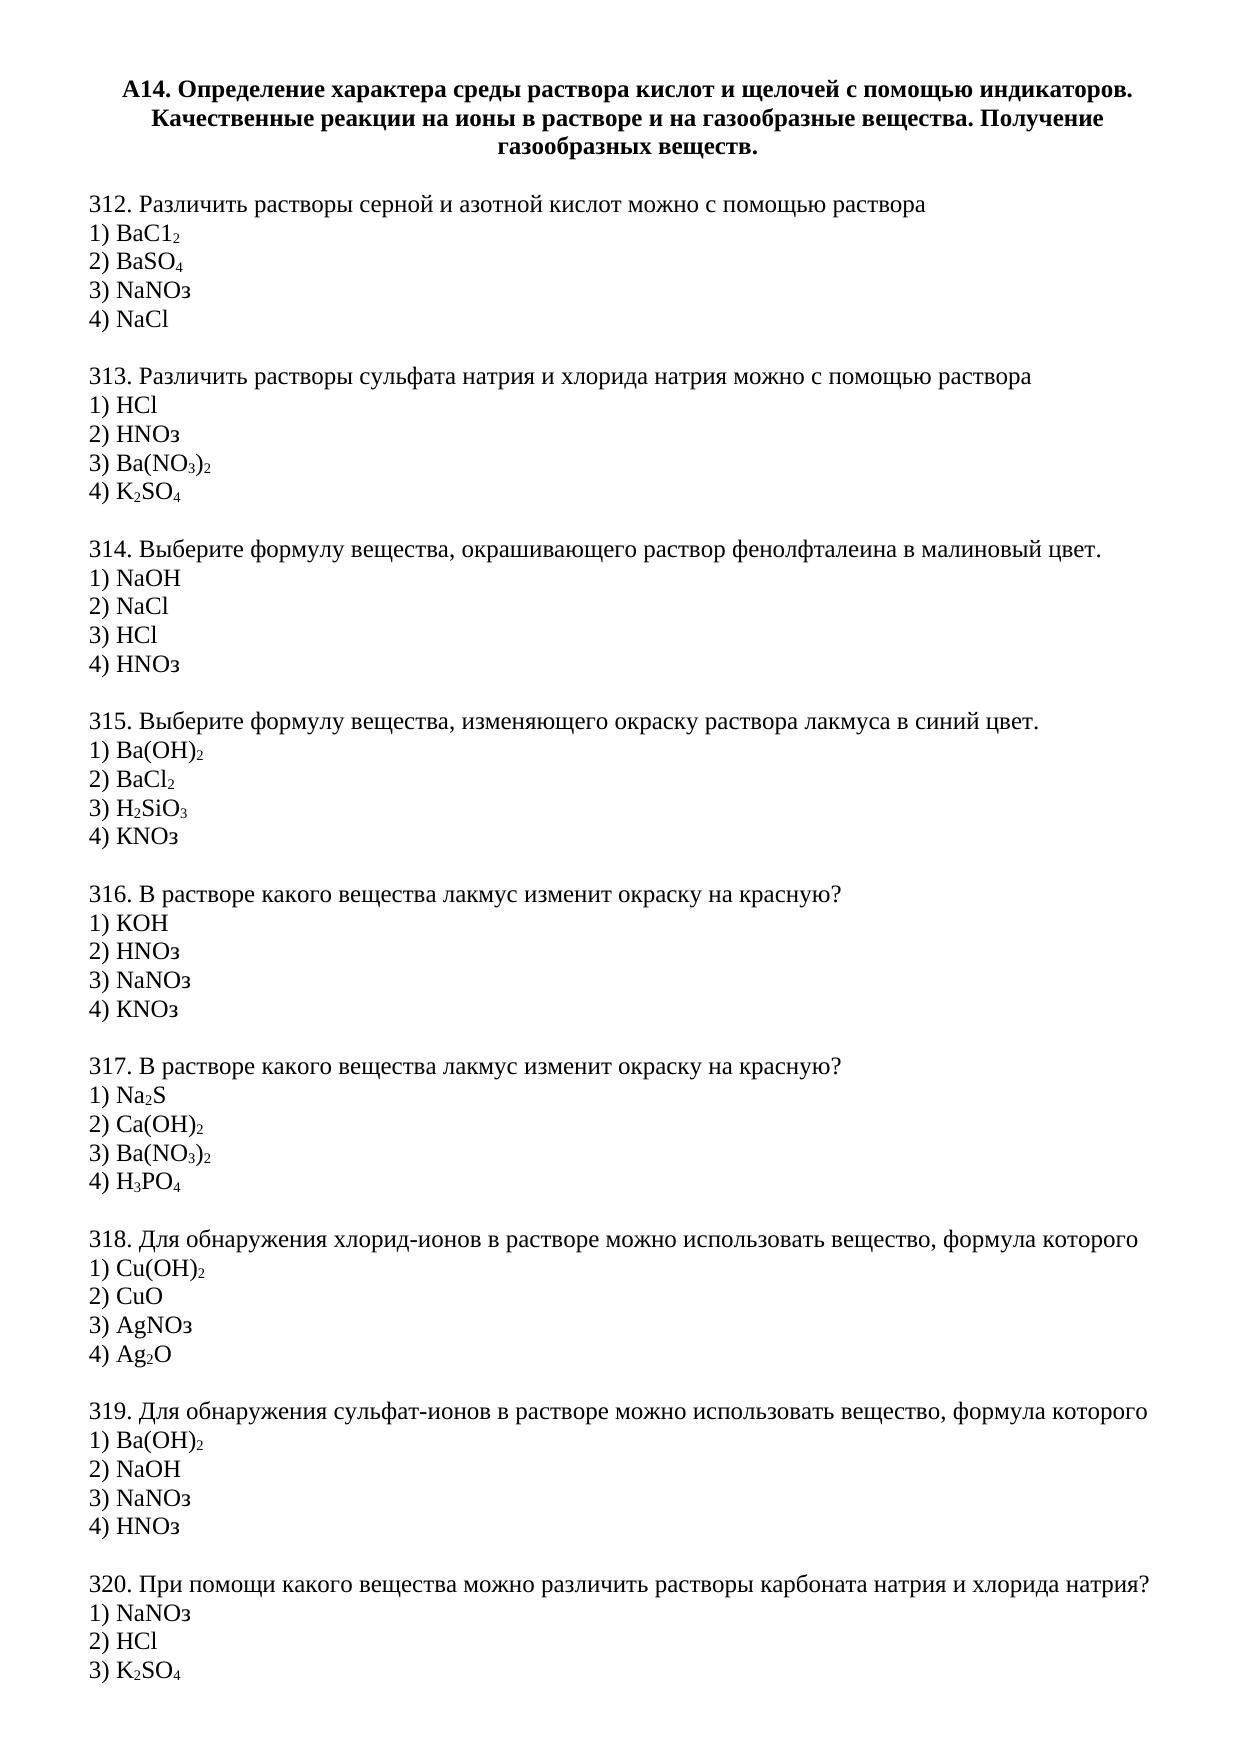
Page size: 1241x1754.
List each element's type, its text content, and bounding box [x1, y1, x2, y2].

text 4) Н3РО4 [89, 1166, 1167, 1195]
text 314. Выберите формулу вещества, окрашивающего раствор фенолфталеина в малиновый цвет. [89, 534, 1167, 563]
text 4) Ag2O [89, 1339, 1167, 1368]
text 4) НNОз [89, 649, 1167, 678]
text 4) КNОз [89, 994, 1167, 1023]
text 316. В растворе какого вещества лакмус изменит окраску на красную? [89, 879, 1167, 908]
text 1) Na2S [89, 1080, 1167, 1109]
text 2) Са(ОН)2 [89, 1109, 1167, 1138]
text 317. В растворе какого вещества лакмус изменит окраску на красную? [89, 1051, 1167, 1080]
text 3) НСl [89, 620, 1167, 649]
text 2) BaSО4 [89, 246, 1167, 275]
text 2) NaOH [89, 1454, 1167, 1483]
text 2) HCl [89, 1626, 1167, 1655]
text 1) КОН [89, 908, 1167, 936]
text 1) BaC12 [89, 218, 1167, 246]
text 2) СuО [89, 1281, 1167, 1310]
text 4) NaCl [89, 304, 1167, 333]
text 3) Н2SiO3 [89, 793, 1167, 821]
text 1) NаNОз [89, 1598, 1167, 1626]
text 313. Различить растворы сульфата натрия и хлорида натрия можно с помощью раствора [89, 361, 1167, 390]
text 3) АgNОз [89, 1310, 1167, 1339]
text 319. Для обнаружения сульфат-ионов в растворе можно использовать вещество, формула которого [89, 1396, 1167, 1425]
text 1) Сu(ОН)2 [89, 1253, 1167, 1281]
text 3) Ва(NОЗ)2 [89, 1138, 1167, 1166]
text 312. Различить растворы серной и азотной кислот можно с помощью раствора [89, 189, 1167, 218]
text 4) НNОз [89, 1511, 1167, 1540]
text А14. Определение характера среды раствора кислот и щелочей с помощью индикаторов. Качественные реакции на ионы в растворе и на газообразные вещества. Получение газообразных веществ. [89, 74, 1167, 160]
text 318. Для обнаружения хлорид-ионов в растворе можно использовать вещество, формула которого [89, 1224, 1167, 1253]
text 3) NаNОз [89, 275, 1167, 304]
text 3) Ва(NОЗ)2 [89, 448, 1167, 476]
text 1) Ва(ОН)2 [89, 1425, 1167, 1454]
text 2) НNОз [89, 936, 1167, 965]
text 320. При помощи какого вещества можно различить растворы карбоната натрия и хлорида натрия? [89, 1569, 1167, 1598]
text 1) Ва(ОН)2 [89, 735, 1167, 764]
text 3) NаNОз [89, 1483, 1167, 1511]
text 2) ВаСl2 [89, 764, 1167, 793]
text 1) HCl [89, 390, 1167, 419]
text 4) K2SО4 [89, 476, 1167, 505]
text 2) НNОз [89, 419, 1167, 448]
text 4) КNОз [89, 821, 1167, 850]
text 315. Выберите формулу вещества, изменяющего окраску раствора лакмуса в синий цвет. [89, 706, 1167, 735]
text 3) K2SO4 [89, 1655, 1167, 1684]
text 2) NaCl [89, 591, 1167, 620]
text 3) NаNОз [89, 965, 1167, 994]
text 1) NaOH [89, 563, 1167, 591]
